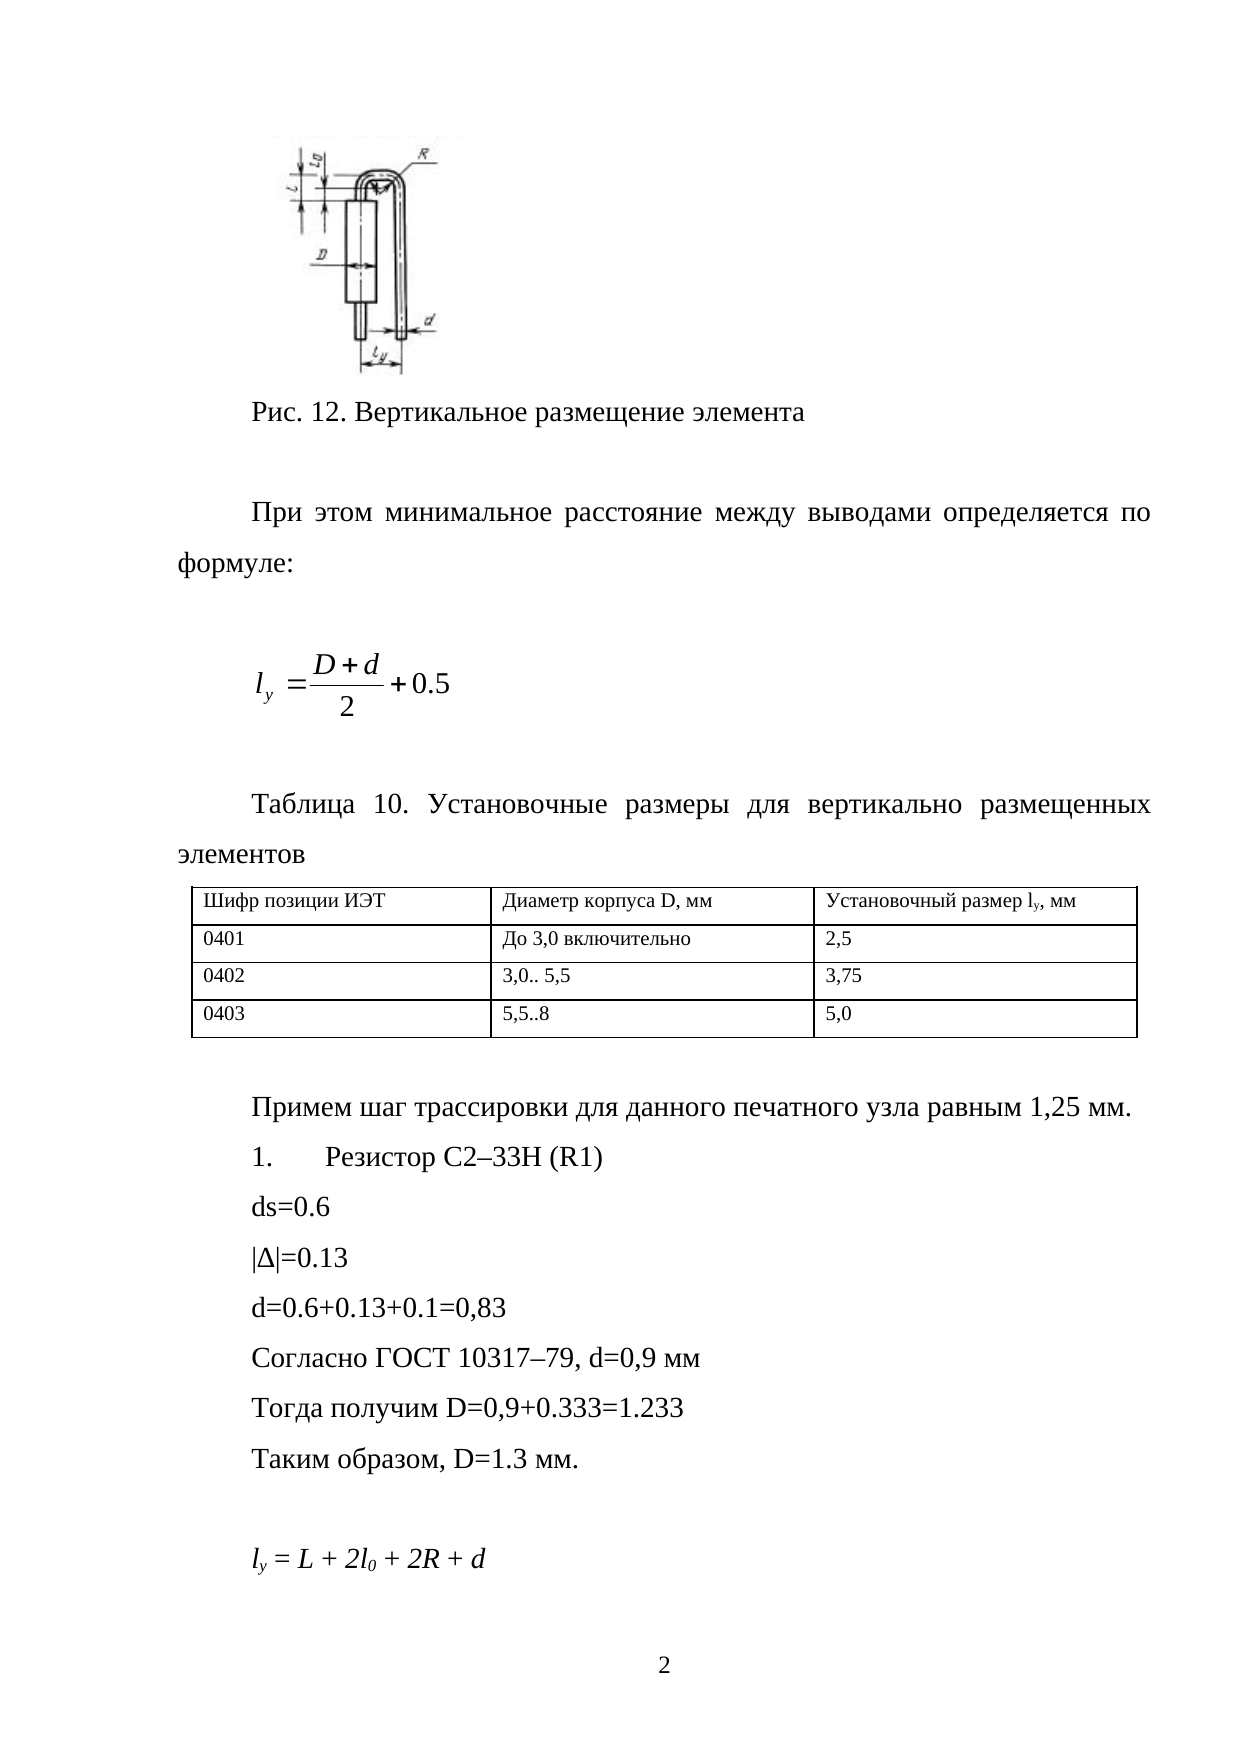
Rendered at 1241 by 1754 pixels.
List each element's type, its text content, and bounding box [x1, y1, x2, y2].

table_header Шифр позиции ИЭТ [193, 888, 490, 924]
text |∆|=0.13 [177, 1240, 1152, 1273]
table_cell 5,0 [815, 1001, 1136, 1037]
list Резистор С2–33Н (R1) [177, 1139, 1152, 1173]
table_cell 0403 [193, 1001, 490, 1037]
text d=0.6+0.13+0.1=0,83 [177, 1290, 1152, 1323]
table_header Установочный размер ly, мм [815, 888, 1136, 924]
text Примем шаг трассировки для данного печатного узла равным 1,25 мм. [177, 1089, 1152, 1122]
text Таким образом, D=1.3 мм. [177, 1441, 1152, 1474]
table_cell 2,5 [815, 926, 1136, 962]
table_header Диаметр корпуса D, мм [492, 888, 813, 924]
table_cell 0402 [193, 963, 490, 999]
table_cell 3,0.. 5,5 [492, 963, 813, 999]
picture [252, 136, 464, 381]
table_cell 3,75 [815, 963, 1136, 999]
text Согласно ГОСТ 10317–79, d=0,9 мм [177, 1340, 1152, 1374]
text Таблица 10. Установочные размеры для вертикально размещенных элементов [177, 786, 1152, 870]
text Рис. 12. Вертикальное размещение элемента [177, 394, 1152, 427]
text ly = L + 2l0 + 2R + d [177, 1542, 1152, 1575]
text Тогда получим D=0,9+0.333=1.233 [177, 1391, 1152, 1424]
table_cell 0401 [193, 926, 490, 962]
table_cell До 3,0 включительно [492, 926, 813, 962]
table_cell 5,5..8 [492, 1001, 813, 1037]
text ds=0.6 [177, 1189, 1152, 1223]
text При этом минимальное расстояние между выводами определяется по формуле: [177, 494, 1152, 578]
